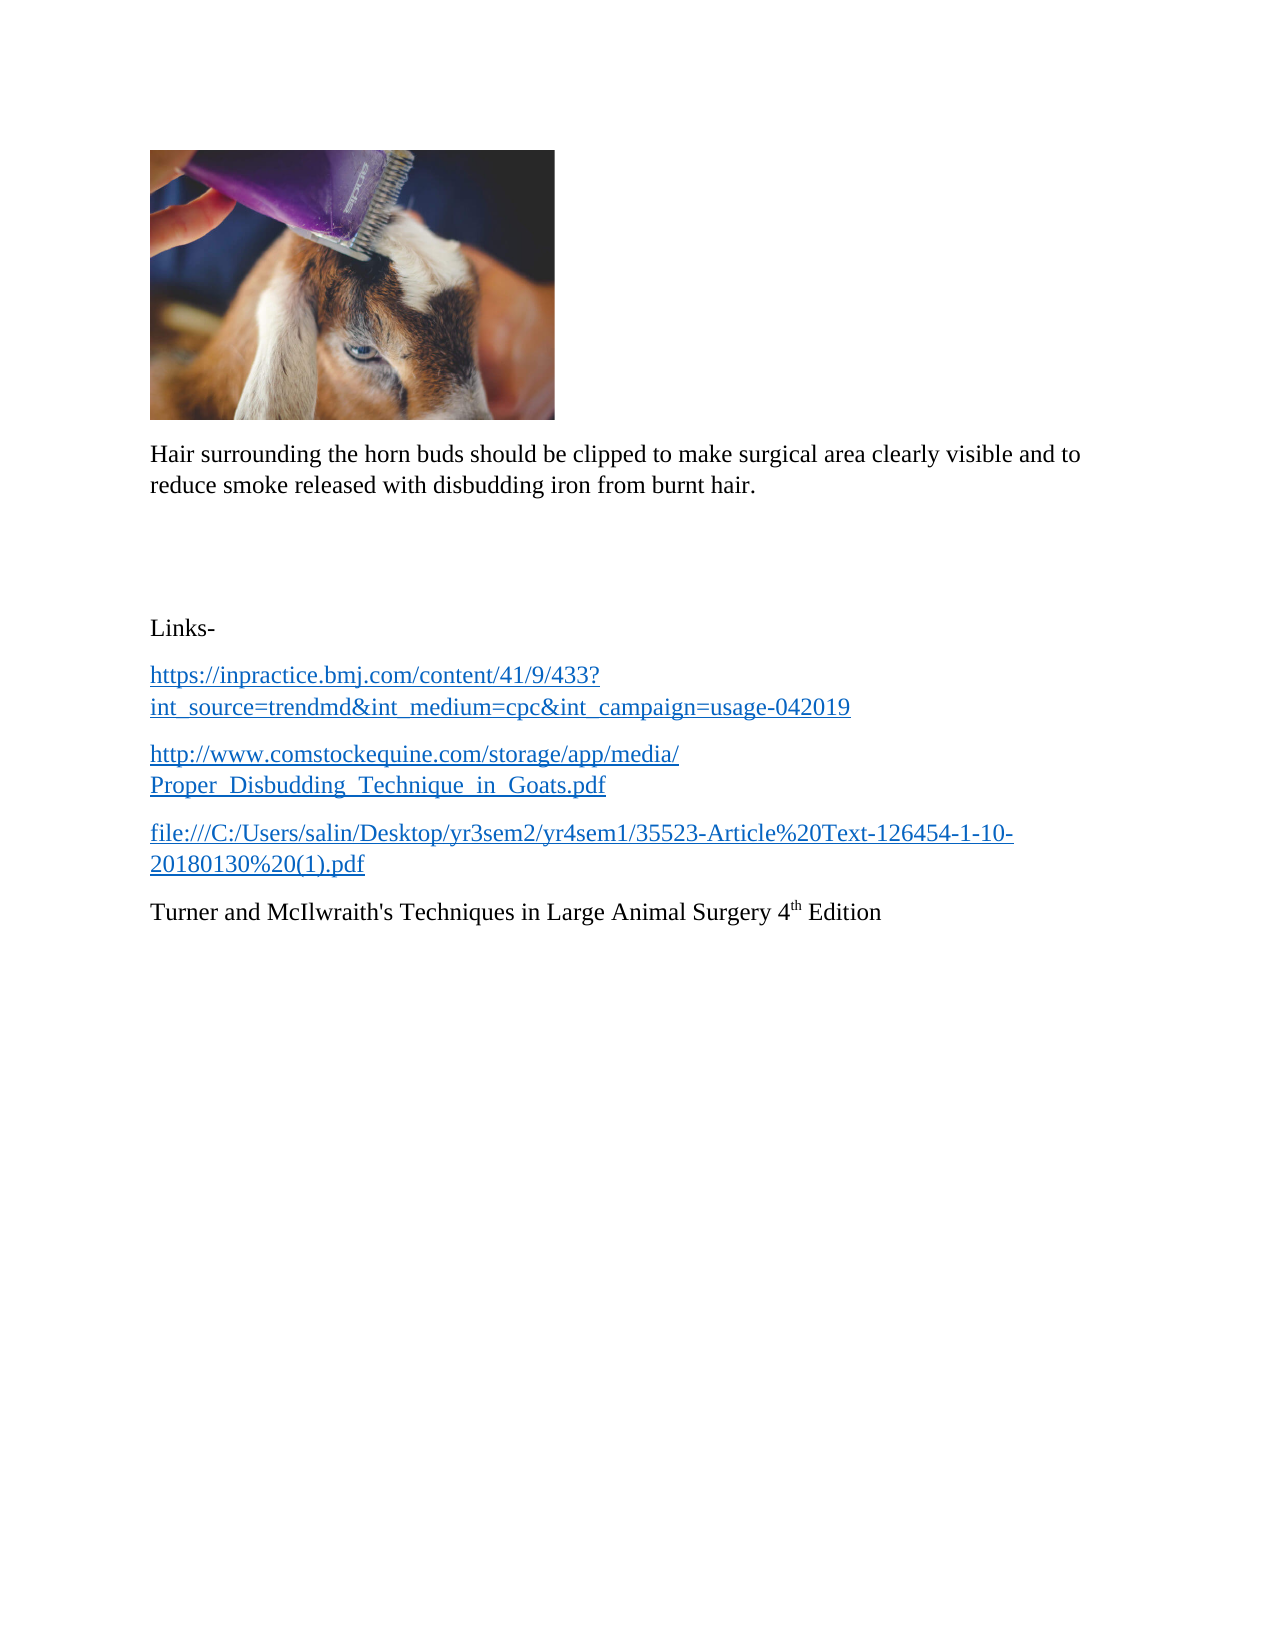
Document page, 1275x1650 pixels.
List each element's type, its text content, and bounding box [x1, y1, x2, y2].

picture [150, 150, 555, 420]
text file:///C:/Users/salin/Desktop/yr3sem2/yr4sem1/35523-Article%20Text-126454-1-10-20180130%20(1).pdf [150, 818, 1125, 878]
text Hair surrounding the horn buds should be clipped to make surgical area clearly visible and to reduce smoke released with disbudding iron from burnt hair. [150, 439, 1125, 498]
text https://inpractice.bmj.com/content/41/9/433?int_source=trendmd&int_medium=cpc&int_campaign=usage-042019 [150, 661, 1125, 720]
text http://www.comstockequine.com/storage/app/media/Proper_Disbudding_Technique_in_Goats.pdf [150, 739, 1125, 799]
text Links- [150, 613, 1125, 642]
text Turner and McIlwraith's Techniques in Large Animal Surgery 4th Edition [150, 897, 1125, 926]
